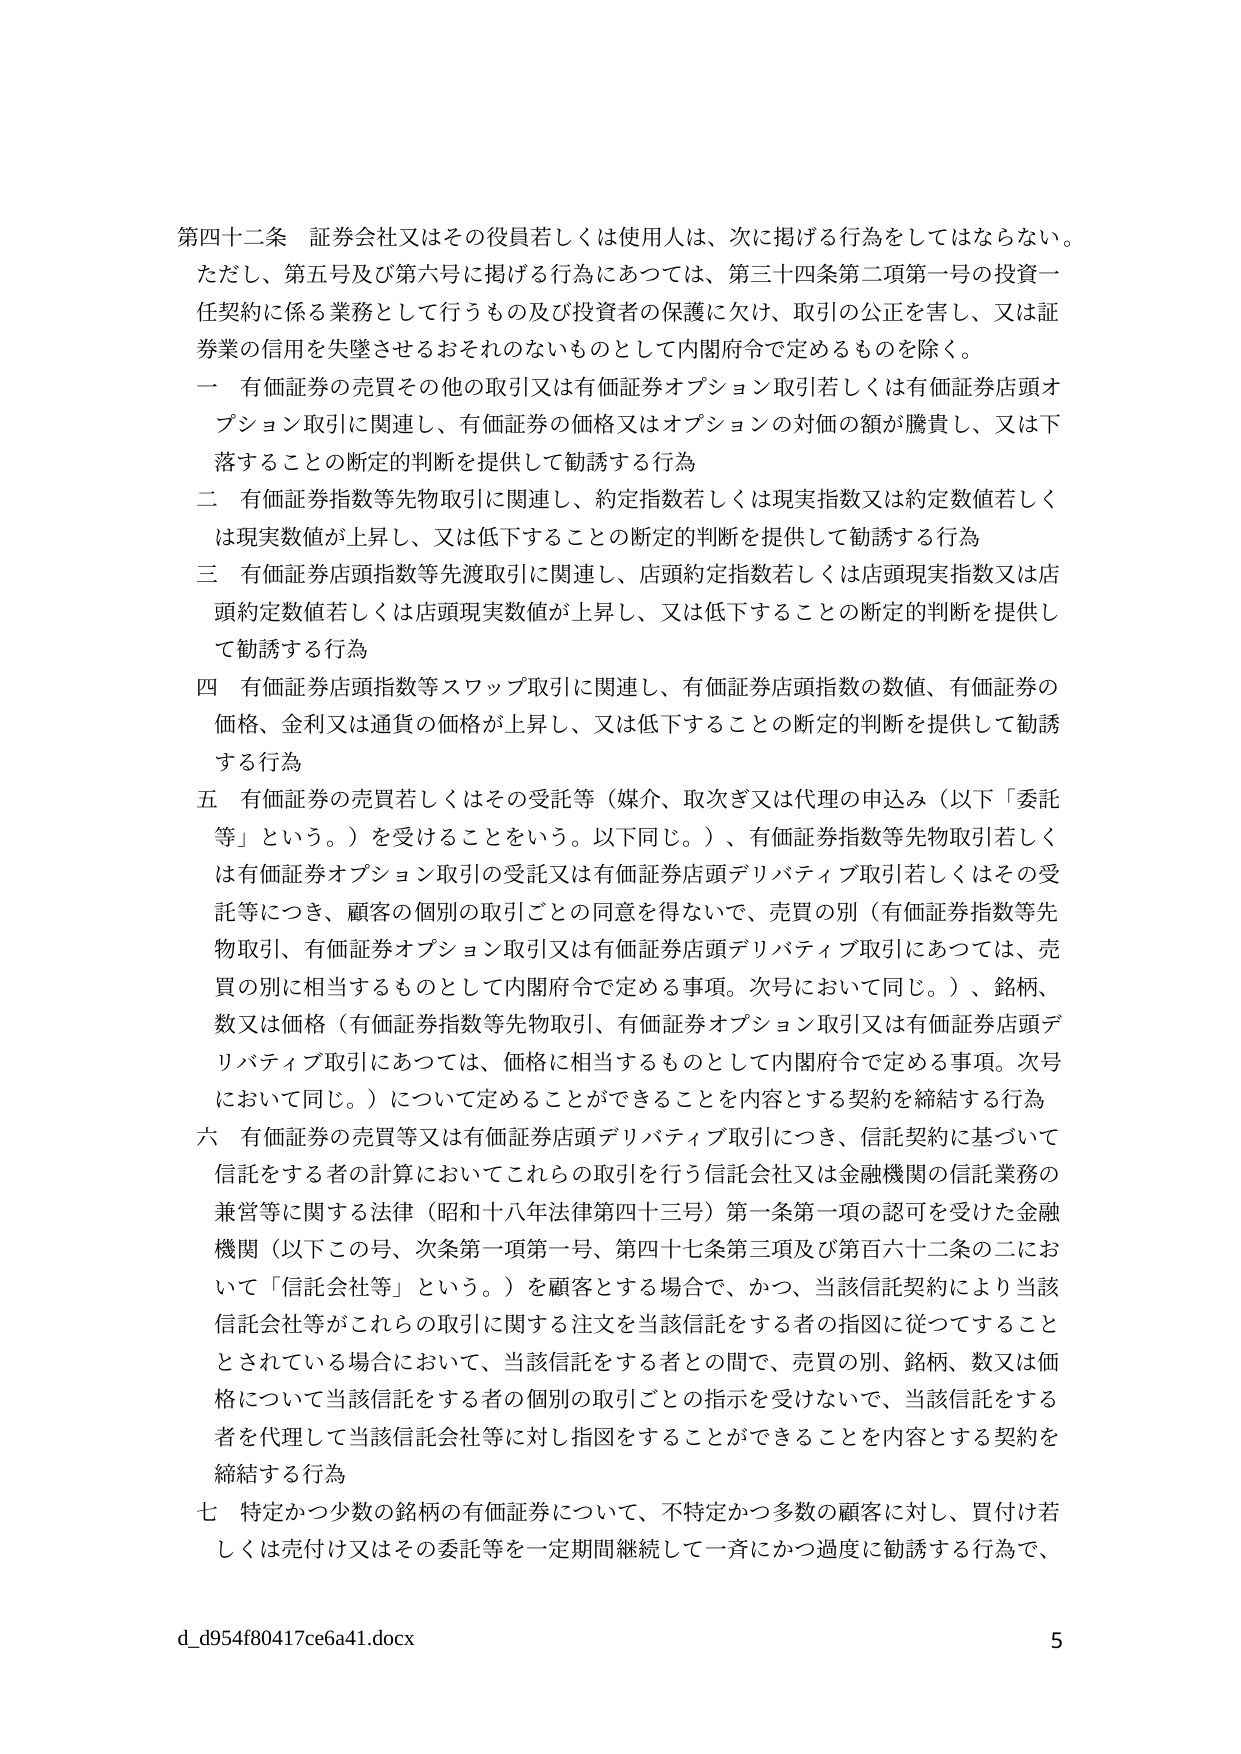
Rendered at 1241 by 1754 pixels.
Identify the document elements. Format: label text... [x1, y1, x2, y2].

text 二 有価証券指数等先物取引に関連し、約定指数若しくは現実指数又は約定数値若しくは現実数値が上昇し、又は低下することの断定的判断を提供して勧誘する行為 [196, 479, 1063, 554]
text 一 有価証券の売買その他の取引又は有価証券オプション取引若しくは有価証券店頭オプション取引に関連し、有価証券の価格又はオプションの対価の額が騰貴し、又は下落することの断定的判断を提供して勧誘する行為 [196, 367, 1063, 479]
text 第四十二条 証券会社又はその役員若しくは使用人は、次に掲げる行為をしてはならない。ただし、第五号及び第六号に掲げる行為にあつては、第三十四条第二項第一号の投資一任契約に係る業務として行うもの及び投資者の保護に欠け、取引の公正を害し、又は証券業の信用を失墜させるおそれのないものとして内閣府令で定めるものを除く。 [177, 217, 1063, 367]
text 五 有価証券の売買若しくはその受託等（媒介、取次ぎ又は代理の申込み（以下「委託等」という。）を受けることをいう。以下同じ。）、有価証券指数等先物取引若しくは有価証券オプション取引の受託又は有価証券店頭デリバティブ取引若しくはその受託等につき、顧客の個別の取引ごとの同意を得ないで、売買の別（有価証券指数等先物取引、有価証券オプション取引又は有価証券店頭デリバティブ取引にあつては、売買の別に相当するものとして内閣府令で定める事項。次号において同じ。）、銘柄、数又は価格（有価証券指数等先物取引、有価証券オプション取引又は有価証券店頭デリバティブ取引にあつては、価格に相当するものとして内閣府令で定める事項。次号において同じ。）について定めることができることを内容とする契約を締結する行為 [196, 779, 1063, 1117]
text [196, 1492, 1063, 1567]
text 三 有価証券店頭指数等先渡取引に関連し、店頭約定指数若しくは店頭現実指数又は店頭約定数値若しくは店頭現実数値が上昇し、又は低下することの断定的判断を提供して勧誘する行為 [196, 554, 1063, 667]
text 四 有価証券店頭指数等スワップ取引に関連し、有価証券店頭指数の数値、有価証券の価格、金利又は通貨の価格が上昇し、又は低下することの断定的判断を提供して勧誘する行為 [196, 667, 1063, 779]
text 六 有価証券の売買等又は有価証券店頭デリバティブ取引につき、信託契約に基づいて信託をする者の計算においてこれらの取引を行う信託会社又は金融機関の信託業務の兼営等に関する法律（昭和十八年法律第四十三号）第一条第一項の認可を受けた金融機関（以下この号、次条第一項第一号、第四十七条第三項及び第百六十二条の二において「信託会社等」という。）を顧客とする場合で、かつ、当該信託契約により当該信託会社等がこれらの取引に関する注文を当該信託をする者の指図に従つてすることとされている場合において、当該信託をする者との間で、売買の別、銘柄、数又は価格について当該信託をする者の個別の取引ごとの指示を受けないで、当該信託をする者を代理して当該信託会社等に対し指図をすることができることを内容とする契約を締結する行為 [196, 1117, 1063, 1492]
